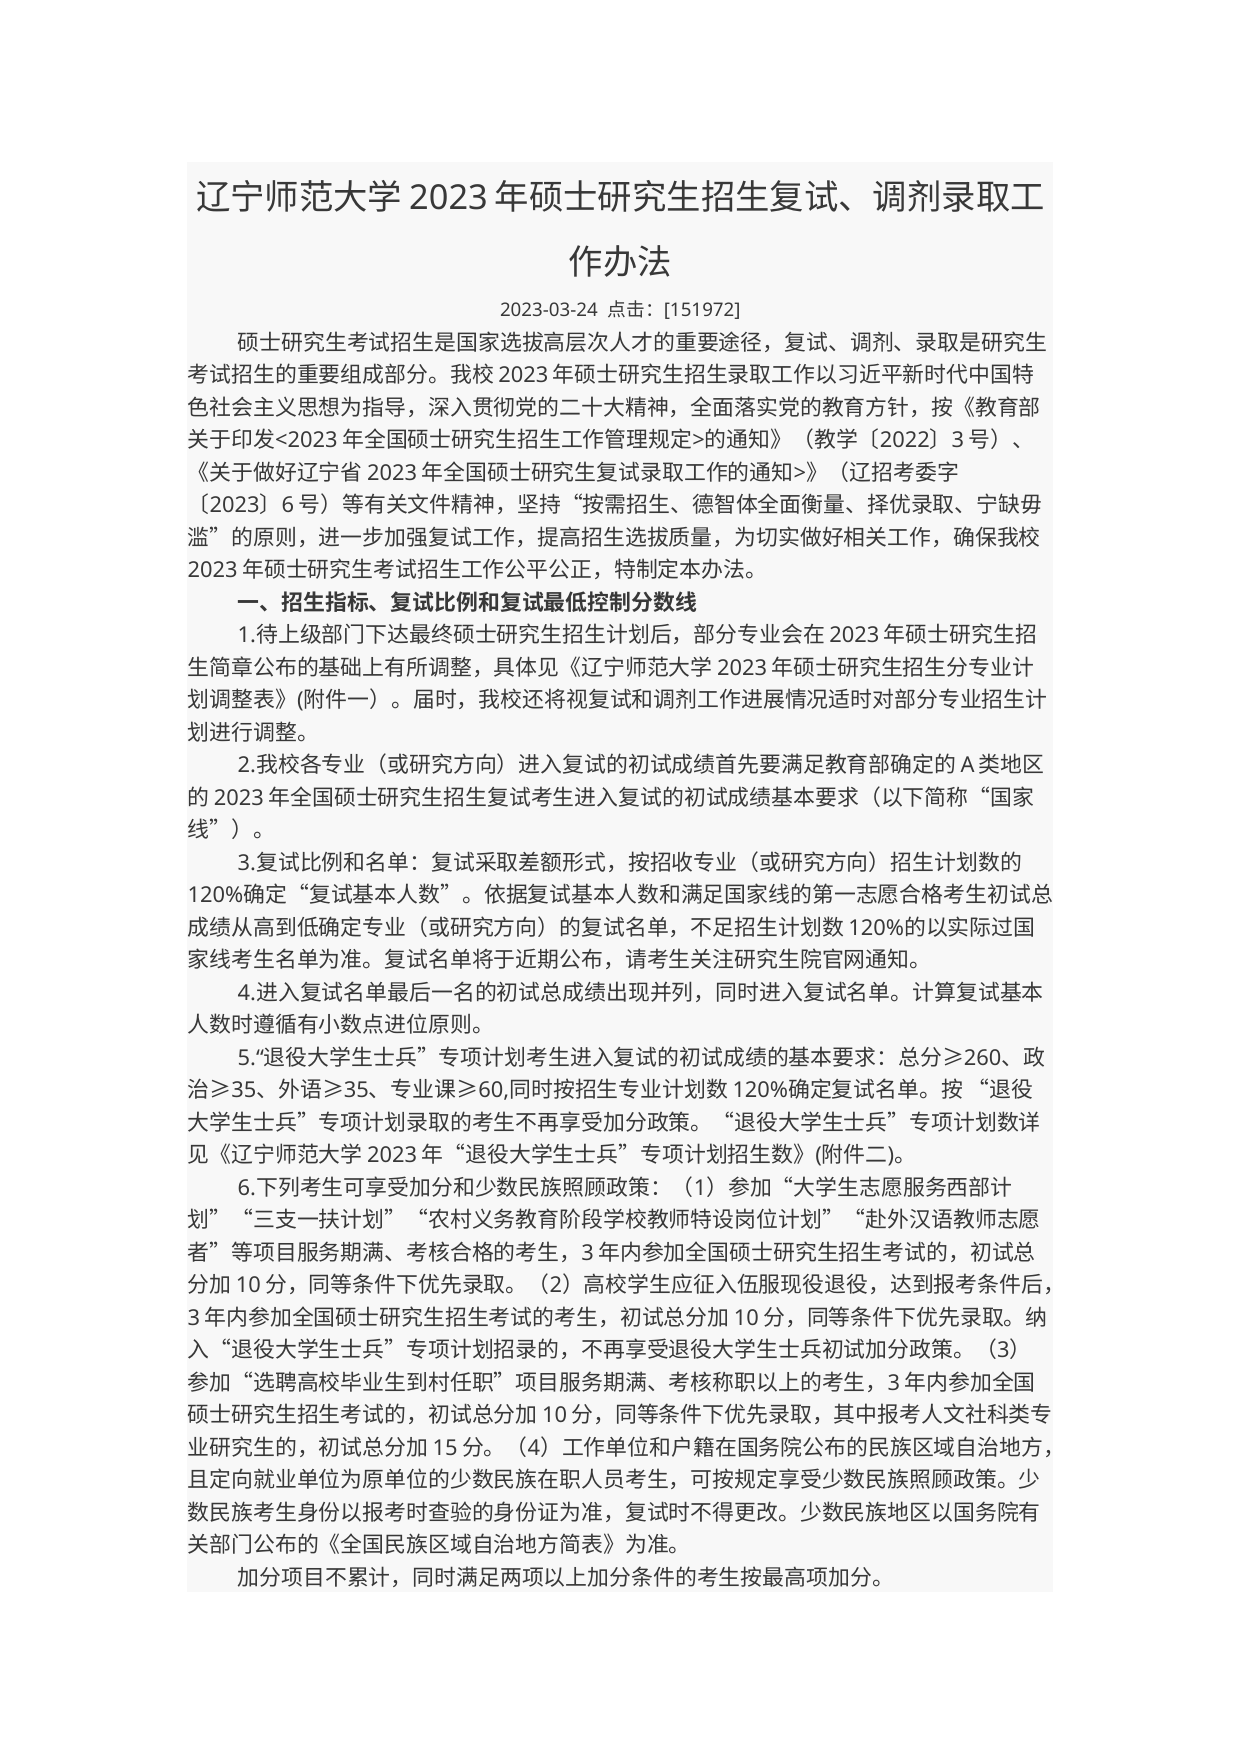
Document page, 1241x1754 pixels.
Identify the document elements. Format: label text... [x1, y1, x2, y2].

text 加分项目不累计，同时满足两项以上加分条件的考生按最高项加分。 [187, 1559, 1053, 1592]
text 2023-03-24 点击：[151972] [187, 292, 1053, 324]
text 6.下列考生可享受加分和少数民族照顾政策：（1）参加“大学生志愿服务西部计划”“三支一扶计划”“农村义务教育阶段学校教师特设岗位计划”“赴外汉语教师志愿者”等项目服务期满、考核合格的考生，3年内参加全国硕士研究生招生考试的，初试总分加10分，同等条件下优先录取。（2）高校学生应征入伍服现役退役，达到报考条件后，3年内参加全国硕士研究生招生考试的考生，初试总分加10分，同等条件下优先录取。纳入“退役大学生士兵”专项计划招录的，不再享受退役大学生士兵初试加分政策。（3）参加“选聘高校毕业生到村任职”项目服务期满、考核称职以上的考生，3年内参加全国硕士研究生招生考试的，初试总分加10分，同等条件下优先录取，其中报考人文社科类专业研究生的，初试总分加15分。（4）工作单位和户籍在国务院公布的民族区域自治地方，且定向就业单位为原单位的少数民族在职人员考生，可按规定享受少数民族照顾政策。少数民族考生身份以报考时查验的身份证为准，复试时不得更改。少数民族地区以国务院有关部门公布的《全国民族区域自治地方简表》为准。 [187, 1169, 1053, 1559]
text 辽宁师范大学2023年硕士研究生招生复试、调剂录取工作办法 [187, 162, 1053, 292]
text 5.“退役大学生士兵”专项计划考生进入复试的初试成绩的基本要求：总分≥260、政治≥35、外语≥35、专业课≥60,同时按招生专业计划数120%确定复试名单。按 “退役大学生士兵”专项计划录取的考生不再享受加分政策。“退役大学生士兵”专项计划数详见《辽宁师范大学2023年“退役大学生士兵”专项计划招生数》(附件二)。 [187, 1039, 1053, 1169]
text 1.待上级部门下达最终硕士研究生招生计划后，部分专业会在2023年硕士研究生招生简章公布的基础上有所调整，具体见《辽宁师范大学2023年硕士研究生招生分专业计划调整表》(附件一）。届时，我校还将视复试和调剂工作进展情况适时对部分专业招生计划进行调整。 [187, 617, 1053, 747]
text 一、招生指标、复试比例和复试最低控制分数线 [187, 584, 1053, 617]
text 2.我校各专业（或研究方向）进入复试的初试成绩首先要满足教育部确定的A类地区的2023年全国硕士研究生招生复试考生进入复试的初试成绩基本要求（以下简称“国家线”）。 [187, 747, 1053, 844]
text 3.复试比例和名单：复试采取差额形式，按招收专业（或研究方向）招生计划数的120%确定“复试基本人数”。依据复试基本人数和满足国家线的第一志愿合格考生初试总成绩从高到低确定专业（或研究方向）的复试名单，不足招生计划数120%的以实际过国家线考生名单为准。复试名单将于近期公布，请考生关注研究生院官网通知。 [187, 844, 1053, 974]
text 4.进入复试名单最后一名的初试总成绩出现并列，同时进入复试名单。计算复试基本人数时遵循有小数点进位原则。 [187, 974, 1053, 1039]
text 硕士研究生考试招生是国家选拔高层次人才的重要途径，复试、调剂、录取是研究生考试招生的重要组成部分。我校2023年硕士研究生招生录取工作以习近平新时代中国特色社会主义思想为指导，深入贯彻党的二十大精神，全面落实党的教育方针，按《教育部关于印发<2023年全国硕士研究生招生工作管理规定>的通知》（教学〔2022〕3号）、《关于做好辽宁省2023年全国硕士研究生复试录取工作的通知>》（辽招考委字〔2023〕6号）等有关文件精神，坚持“按需招生、德智体全面衡量、择优录取、宁缺毋滥”的原则，进一步加强复试工作，提高招生选拔质量，为切实做好相关工作，确保我校2023年硕士研究生考试招生工作公平公正，特制定本办法。 [187, 324, 1053, 584]
